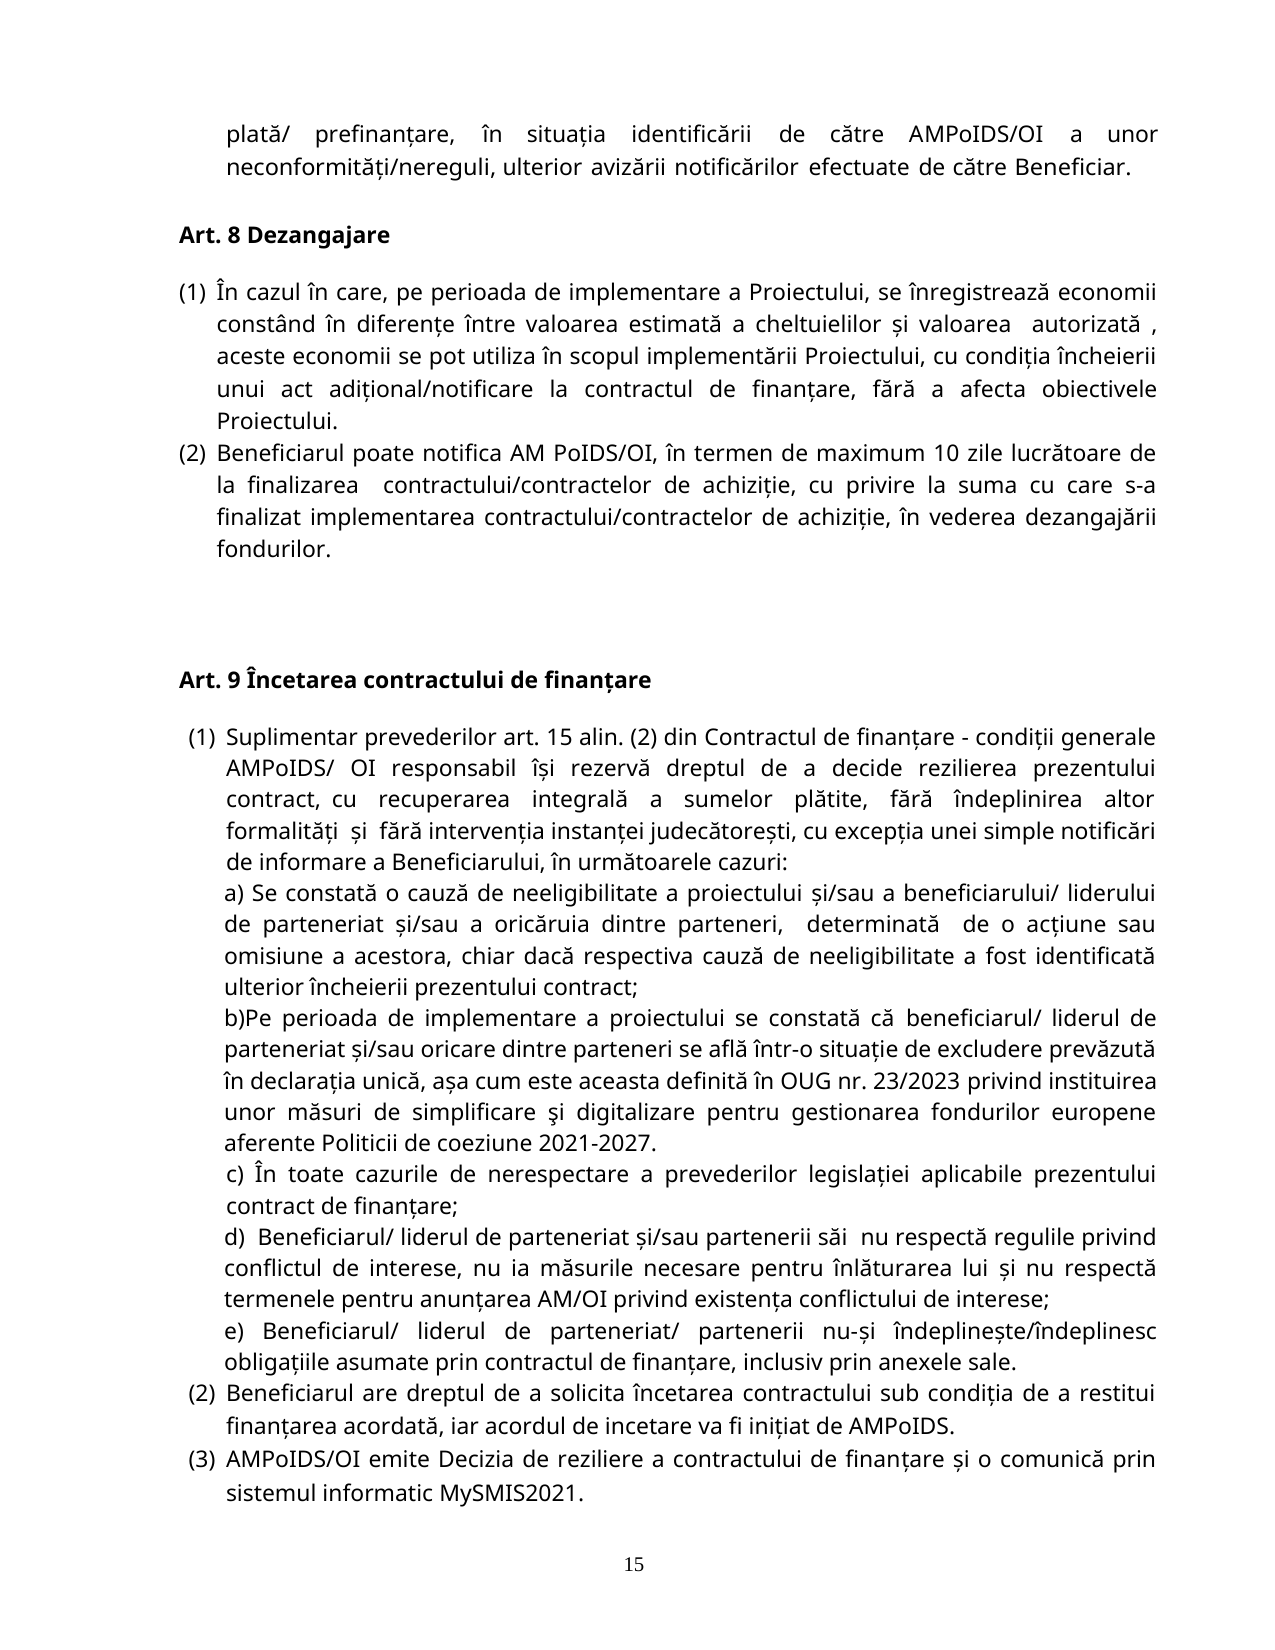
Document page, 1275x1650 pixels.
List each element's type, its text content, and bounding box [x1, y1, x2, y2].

text Art. 8 Dezangajare [179, 219, 1158, 250]
list c) În toate cazurile de nerespectare a prevederilor legislației aplicabile prezentului contract de finanțare; [226, 1158, 1157, 1221]
list Beneficiarul are dreptul de a solicita încetarea contractului sub condiția de a restitui finanțarea acordată, iar acordul de incetare va fi inițiat de AMPoIDS. [188, 1377, 1157, 1442]
text Art. 9 Încetarea contractului de finanțare [179, 664, 1158, 695]
text b)Pe perioada de implementare a proiectului se constată că beneficiarul/ liderul de parteneriat şi/sau oricare dintre parteneri se află într-o situație de excludere prevăzută în declarația unică, așa cum este aceasta definită în OUG nr. 23/2023 privind instituirea unor măsuri de simplificare şi digitalizare pentru gestionarea fondurilor europene aferente Politicii de coeziune 2021-2027. [224, 1002, 1157, 1158]
list În cazul în care, pe perioada de implementare a Proiectului, se înregistrează economii constând în diferențe între valoarea estimată a cheltuielilor și valoarea autorizată , aceste economii se pot utiliza în scopul implementării Proiectului, cu condiția încheierii unui act adițional/notificare la contractul de finanțare, fără a afecta obiectivele Proiectului. [179, 276, 1158, 436]
list Suplimentar prevederilor art. 15 alin. (2) din Contractul de finanțare - condiții generale AMPoIDS/ OI responsabil își rezervă dreptul de a decide rezilierea prezentului contract, cu recuperarea integrală a sumelor plătite, fără îndeplinirea altor formalităţi şi fără intervenţia instanţei judecătoreşti, cu excepţia unei simple notificări de informare a Beneficiarului, în următoarele cazuri: [188, 721, 1157, 877]
text e) Beneficiarul/ liderul de parteneriat/ partenerii nu-şi îndeplinește/îndeplinesc obligațiile asumate prin contractul de finanțare, inclusiv prin anexele sale. [224, 1315, 1157, 1377]
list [188, 118, 1159, 182]
list AMPoIDS/OI emite Decizia de reziliere a contractului de finanţare și o comunică prin sistemul informatic MySMIS2021. [188, 1443, 1157, 1508]
text d) Beneficiarul/ liderul de parteneriat şi/sau partenerii săi nu respectă regulile privind conflictul de interese, nu ia măsurile necesare pentru înlăturarea lui şi nu respectă termenele pentru anunţarea AM/OI privind existenţa conflictului de interese; [224, 1221, 1157, 1315]
text a) Se constată o cauză de neeligibilitate a proiectului şi/sau a beneficiarului/ liderului de parteneriat şi/sau a oricăruia dintre parteneri, determinată de o acţiune sau omisiune a acestora, chiar dacă respectiva cauză de neeligibilitate a fost identificată ulterior încheierii prezentului contract; [224, 877, 1157, 1002]
list Beneficiarul poate notifica AM PoIDS/OI, în termen de maximum 10 zile lucrătoare de la finalizarea contractului/contractelor de achiziție, cu privire la suma cu care s-a finalizat implementarea contractului/contractelor de achiziție, în vederea dezangajării fondurilor. [179, 437, 1158, 565]
